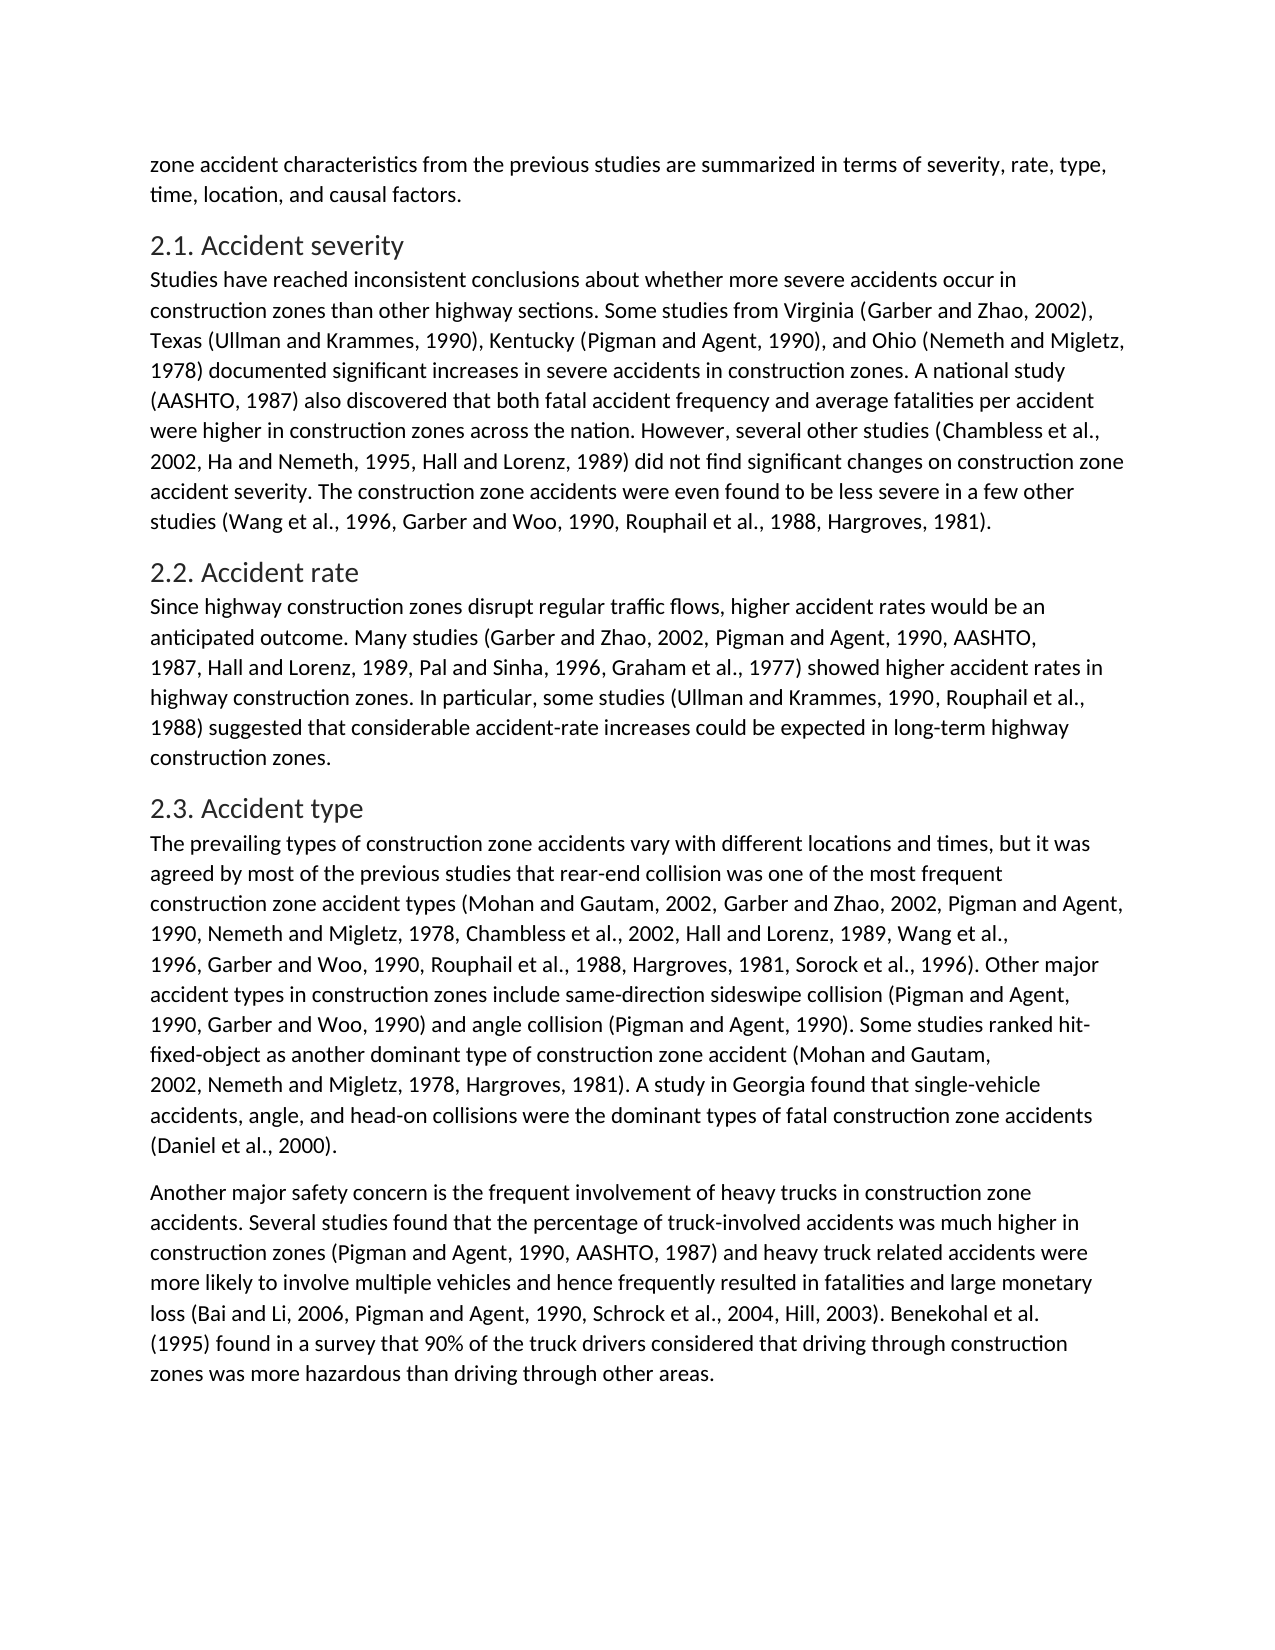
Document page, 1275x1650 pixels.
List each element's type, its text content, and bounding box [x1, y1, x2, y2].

subtitle 2.1. Accident severity [150, 227, 1125, 263]
text Studies have reached inconsistent conclusions about whether more severe accidents occur in construction zones than other highway sections. Some studies from Virginia (Garber and Zhao, 2002), Texas (Ullman and Krammes, 1990), Kentucky (Pigman and Agent, 1990), and Ohio (Nemeth and Migletz, 1978) documented significant increases in severe accidents in construction zones. A national study (AASHTO, 1987) also discovered that both fatal accident frequency and average fatalities per accident were higher in construction zones across the nation. However, several other studies (Chambless et al., 2002, Ha and Nemeth, 1995, Hall and Lorenz, 1989) did not find significant changes on construction zone accident severity. The construction zone accidents were even found to be less severe in a few other studies (Wang et al., 1996, Garber and Woo, 1990, Rouphail et al., 1988, Hargroves, 1981). [150, 266, 1125, 535]
text Another major safety concern is the frequent involvement of heavy trucks in construction zone accidents. Several studies found that the percentage of truck-involved accidents was much higher in construction zones (Pigman and Agent, 1990, AASHTO, 1987) and heavy truck related accidents were more likely to involve multiple vehicles and hence frequently resulted in fatalities and large monetary loss (Bai and Li, 2006, Pigman and Agent, 1990, Schrock et al., 2004, Hill, 2003). Benekohal et al. (1995) found in a survey that 90% of the truck drivers considered that driving through construction zones was more hazardous than driving through other areas. [150, 1178, 1125, 1387]
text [150, 150, 1125, 208]
subtitle 2.3. Accident type [150, 790, 1125, 826]
text Since highway construction zones disrupt regular traffic flows, higher accident rates would be an anticipated outcome. Many studies (Garber and Zhao, 2002, Pigman and Agent, 1990, AASHTO, 1987, Hall and Lorenz, 1989, Pal and Sinha, 1996, Graham et al., 1977) showed higher accident rates in highway construction zones. In particular, some studies (Ullman and Krammes, 1990, Rouphail et al., 1988) suggested that considerable accident-rate increases could be expected in long-term highway construction zones. [150, 592, 1125, 772]
text The prevailing types of construction zone accidents vary with different locations and times, but it was agreed by most of the previous studies that rear-end collision was one of the most frequent construction zone accident types (Mohan and Gautam, 2002, Garber and Zhao, 2002, Pigman and Agent, 1990, Nemeth and Migletz, 1978, Chambless et al., 2002, Hall and Lorenz, 1989, Wang et al., 1996, Garber and Woo, 1990, Rouphail et al., 1988, Hargroves, 1981, Sorock et al., 1996). Other major accident types in construction zones include same-direction sideswipe collision (Pigman and Agent, 1990, Garber and Woo, 1990) and angle collision (Pigman and Agent, 1990). Some studies ranked hit-fixed-object as another dominant type of construction zone accident (Mohan and Gautam, 2002, Nemeth and Migletz, 1978, Hargroves, 1981). A study in Georgia found that single-vehicle accidents, angle, and head-on collisions were the dominant types of fatal construction zone accidents (Daniel et al., 2000). [150, 829, 1125, 1159]
subtitle 2.2. Accident rate [150, 554, 1125, 590]
